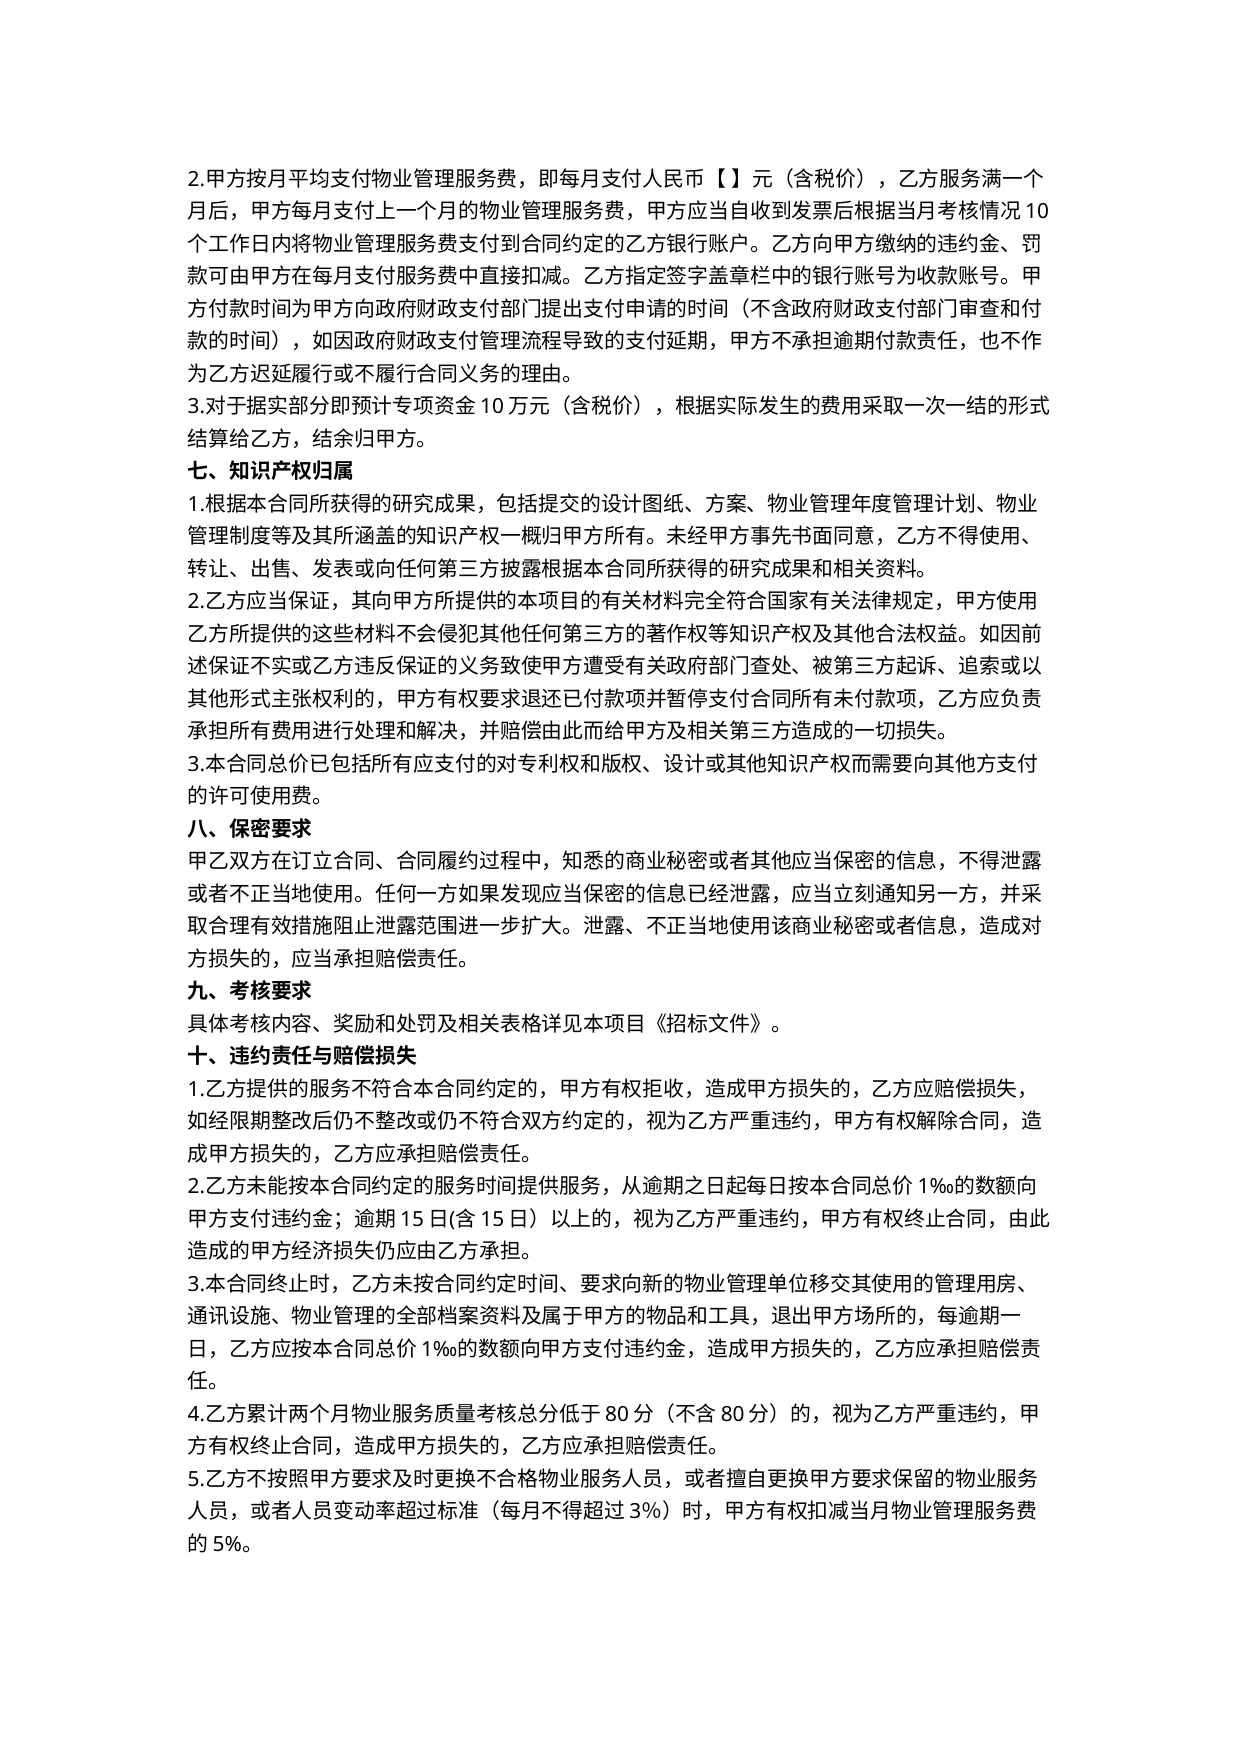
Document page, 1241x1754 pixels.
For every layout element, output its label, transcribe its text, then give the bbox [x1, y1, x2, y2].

text 具体考核内容、奖励和处罚及相关表格详见本项目《招标文件》。 [187, 1007, 1053, 1039]
text 甲乙双方在订立合同、合同履约过程中，知悉的商业秘密或者其他应当保密的信息，不得泄露或者不正当地使用。任何一方如果发现应当保密的信息已经泄露，应当立刻通知另一方，并采取合理有效措施阻止泄露范围进一步扩大。泄露、不正当地使用该商业秘密或者信息，造成对方损失的，应当承担赔偿责任。 [187, 844, 1053, 974]
text 2.乙方应当保证，其向甲方所提供的本项目的有关材料完全符合国家有关法律规定，甲方使用乙方所提供的这些材料不会侵犯其他任何第三方的著作权等知识产权及其他合法权益。如因前述保证不实或乙方违反保证的义务致使甲方遭受有关政府部门查处、被第三方起诉、追索或以其他形式主张权利的，甲方有权要求退还已付款项并暂停支付合同所有未付款项，乙方应负责承担所有费用进行处理和解决，并赔偿由此而给甲方及相关第三方造成的一切损失。 [187, 584, 1053, 747]
text 3.本合同终止时，乙方未按合同约定时间、要求向新的物业管理单位移交其使用的管理用房、通讯设施、物业管理的全部档案资料及属于甲方的物品和工具，退出甲方场所的，每逾期一日，乙方应按本合同总价1‰的数额向甲方支付违约金，造成甲方损失的，乙方应承担赔偿责任。 [187, 1267, 1053, 1397]
text 2.甲方按月平均支付物业管理服务费，即每月支付人民币【 】元（含税价），乙方服务满一个月后，甲方每月支付上一个月的物业管理服务费，甲方应当自收到发票后根据当月考核情况10个工作日内将物业管理服务费支付到合同约定的乙方银行账户。乙方向甲方缴纳的违约金、罚款可由甲方在每月支付服务费中直接扣减。乙方指定签字盖章栏中的银行账号为收款账号。甲方付款时间为甲方向政府财政支付部门提出支付申请的时间（不含政府财政支付部门审查和付款的时间），如因政府财政支付管理流程导致的支付延期，甲方不承担逾期付款责任，也不作为乙方迟延履行或不履行合同义务的理由。 [187, 162, 1053, 389]
text 八、保密要求 [187, 812, 1053, 844]
text 3.本合同总价已包括所有应支付的对专利权和版权、设计或其他知识产权而需要向其他方支付的许可使用费。 [187, 747, 1053, 812]
text 七、知识产权归属 [187, 454, 1053, 487]
text 5.乙方不按照甲方要求及时更换不合格物业服务人员，或者擅自更换甲方要求保留的物业服务人员，或者人员变动率超过标准（每月不得超过3％）时，甲方有权扣减当月物业管理服务费的5%。 [187, 1462, 1053, 1559]
text 九、考核要求 [187, 974, 1053, 1007]
text 4.乙方累计两个月物业服务质量考核总分低于80分（不含80分）的，视为乙方严重违约，甲方有权终止合同，造成甲方损失的，乙方应承担赔偿责任。 [187, 1397, 1053, 1462]
text 1.根据本合同所获得的研究成果，包括提交的设计图纸、方案、物业管理年度管理计划、物业管理制度等及其所涵盖的知识产权一概归甲方所有。未经甲方事先书面同意，乙方不得使用、转让、出售、发表或向任何第三方披露根据本合同所获得的研究成果和相关资料。 [187, 487, 1053, 584]
text 3.对于据实部分即预计专项资金10万元（含税价），根据实际发生的费用采取一次一结的形式结算给乙方，结余归甲方。 [187, 389, 1053, 454]
text 1.乙方提供的服务不符合本合同约定的，甲方有权拒收，造成甲方损失的，乙方应赔偿损失，如经限期整改后仍不整改或仍不符合双方约定的，视为乙方严重违约，甲方有权解除合同，造成甲方损失的，乙方应承担赔偿责任。 [187, 1072, 1053, 1169]
text 2.乙方未能按本合同约定的服务时间提供服务，从逾期之日起每日按本合同总价1‰的数额向甲方支付违约金；逾期15日(含15日）以上的，视为乙方严重违约，甲方有权终止合同，由此造成的甲方经济损失仍应由乙方承担。 [187, 1169, 1053, 1267]
text 十、违约责任与赔偿损失 [187, 1039, 1053, 1072]
